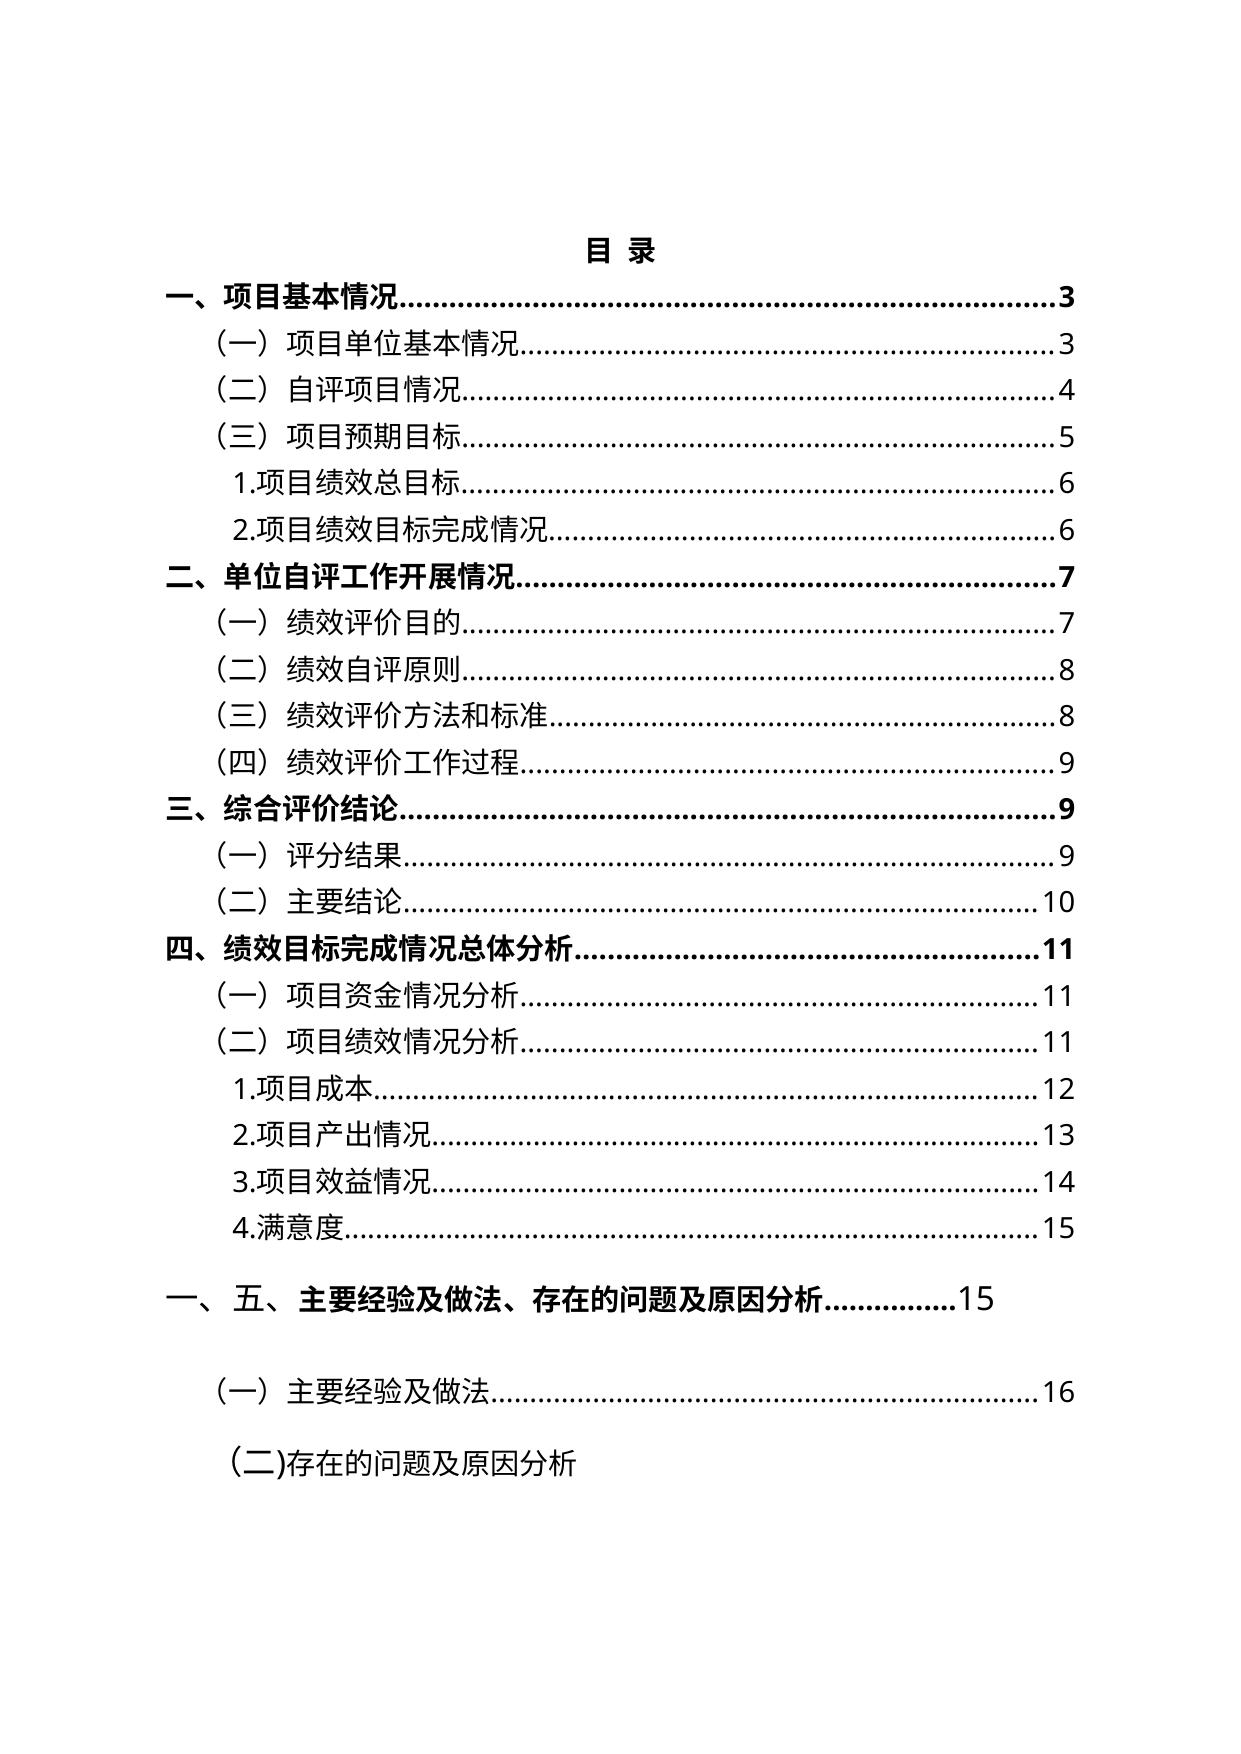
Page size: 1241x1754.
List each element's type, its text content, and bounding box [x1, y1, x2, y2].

text 1.项目成本 12 [232, 1063, 1075, 1110]
text 4.满意度 15 [232, 1203, 1075, 1249]
text （一）主要经验及做法 16 [199, 1367, 1075, 1413]
text 四、绩效目标完成情况总体分析 11 [165, 923, 1075, 970]
text 三、综合评价结论 9 [165, 784, 1075, 830]
text （二）绩效自评原则 8 [199, 644, 1075, 691]
text （二）主要结论 10 [199, 877, 1075, 923]
list （二)存在的问题及原因分析 [209, 1413, 1075, 1506]
text 1.项目绩效总目标 6 [232, 458, 1075, 504]
text （一）绩效评价目的 7 [199, 598, 1075, 644]
text （一）项目资金情况分析 11 [199, 970, 1075, 1017]
text 一、项目基本情况 3 [165, 272, 1075, 318]
text （一）项目单位基本情况 3 [199, 318, 1075, 365]
text （二）项目绩效情况分析 11 [199, 1017, 1075, 1063]
text 2.项目产出情况 13 [232, 1110, 1075, 1156]
text （四）绩效评价工作过程 9 [199, 737, 1075, 784]
text （三）绩效评价方法和标准 8 [199, 691, 1075, 737]
list 五、主要经验及做法、存在的问题及原因分析................15 [165, 1249, 1075, 1343]
text 目 录 [165, 225, 1075, 272]
text 3.项目效益情况 14 [232, 1156, 1075, 1203]
text （一）评分结果 9 [199, 830, 1075, 877]
text （二）自评项目情况 4 [199, 365, 1075, 411]
text （三）项目预期目标 5 [199, 411, 1075, 458]
text 二、单位自评工作开展情况 7 [165, 551, 1075, 598]
text 2.项目绩效目标完成情况 6 [232, 504, 1075, 551]
